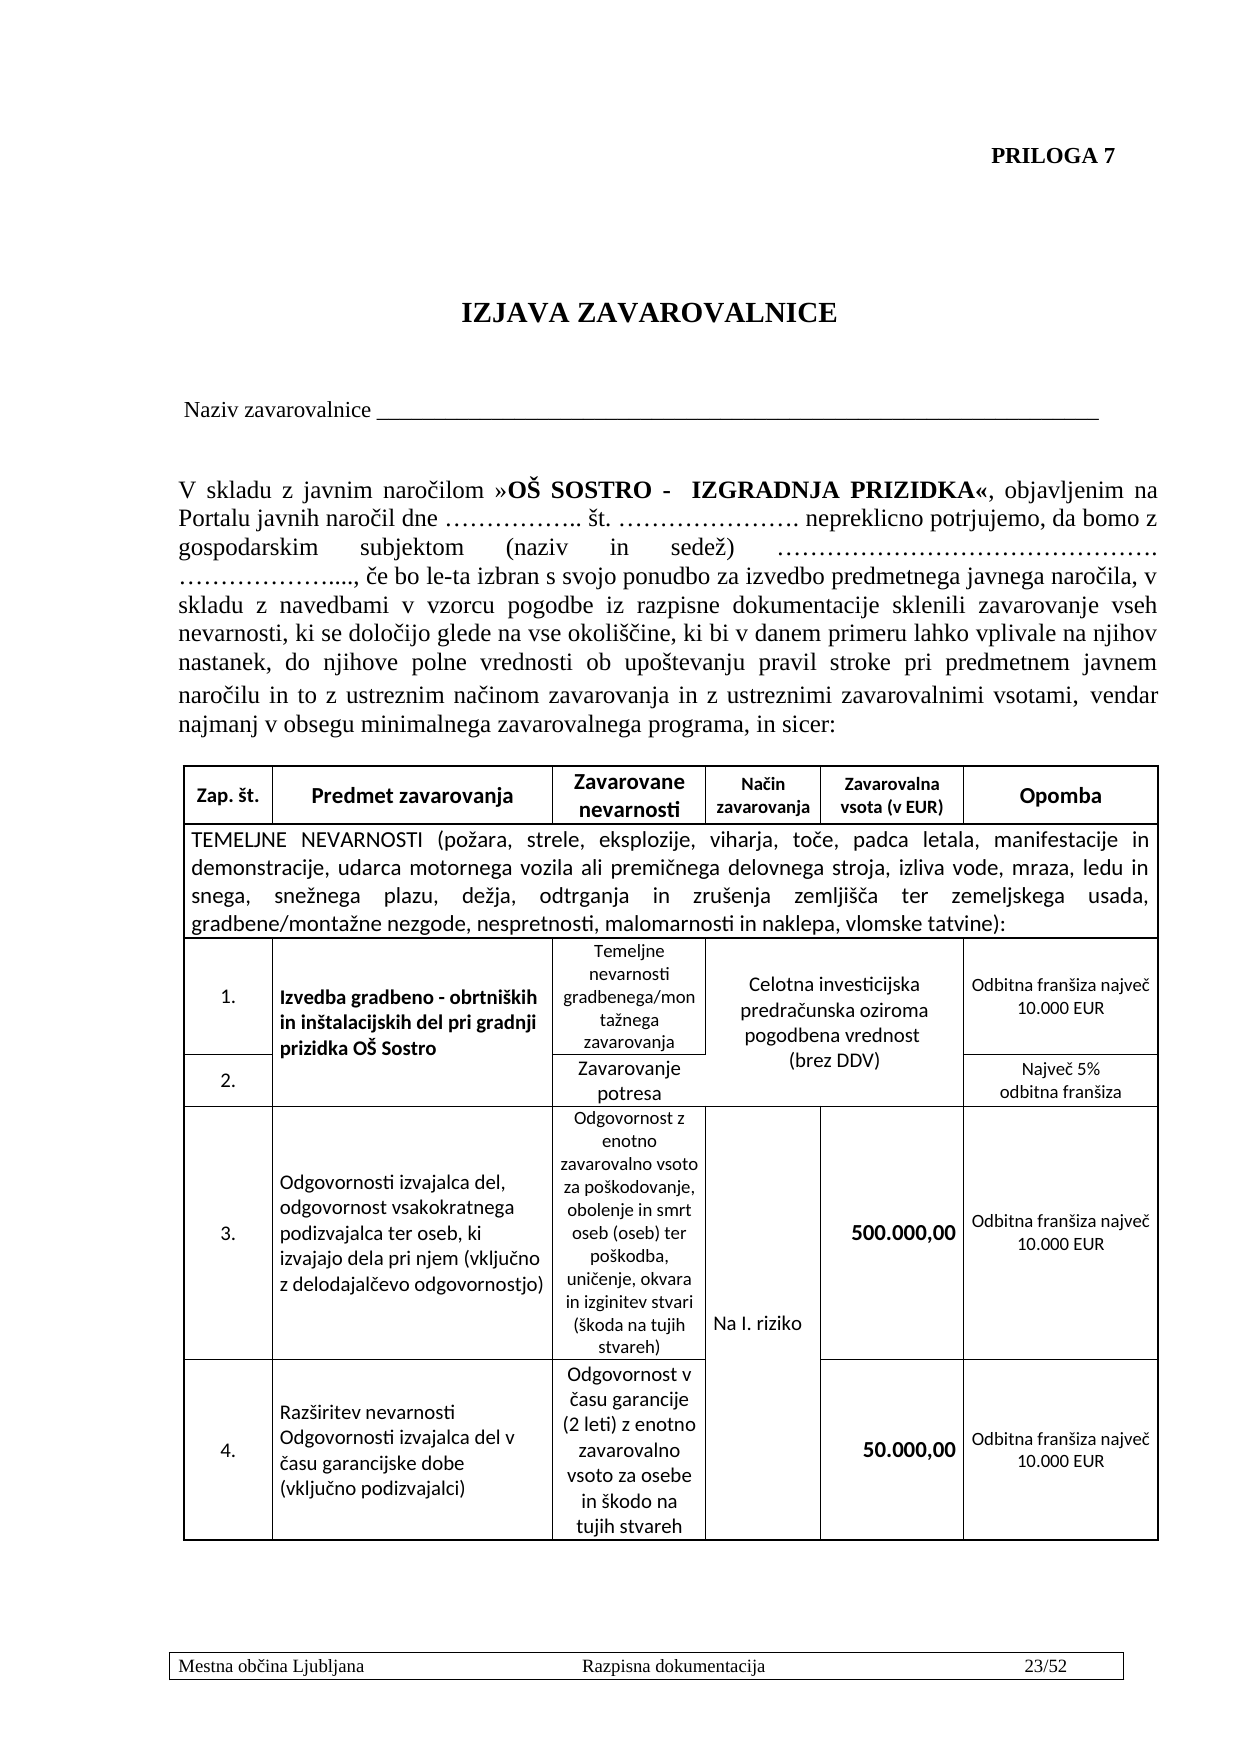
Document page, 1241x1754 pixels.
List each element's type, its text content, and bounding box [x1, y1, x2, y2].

table_header Zavarovalna vsota (v EUR) [821, 767, 963, 823]
table_header Zavarovane nevarnosti [553, 767, 705, 823]
table_cell Odbitna franšiza največ 10.000 EUR [964, 1107, 1157, 1359]
table_cell 2. [185, 1055, 272, 1106]
table_cell 4. [185, 1360, 272, 1539]
text PRILOGA 7 [66, 142, 1115, 168]
table_cell Celotna investicijska predračunska oziroma pogodbena vrednost (brez DDV) [706, 939, 963, 1106]
table_header Predmet zavarovanja [273, 767, 552, 823]
table_header Zap. št. [185, 767, 272, 823]
table_cell Odgovornost z enotno zavarovalno vsoto za poškodovanje, obolenje in smrt oseb (oseb) ter poškodba, uničenje, okvara in izginitev stvari (škoda na tujih stvareh) [553, 1107, 705, 1359]
table_cell Temeljne nevarnosti gradbenega/montažnega zavarovanja [553, 939, 705, 1054]
text IZJAVA ZAVAROVALNICE [184, 295, 1115, 329]
table_cell Odbitna franšiza največ 10.000 EUR [964, 1360, 1157, 1539]
table_header Način zavarovanja [706, 767, 820, 823]
table_cell Izvedba gradbeno - obrtniških in inštalacijskih del pri gradnji prizidka OŠ Sostro [273, 939, 552, 1106]
table_cell Največ 5% odbitna franšiza [964, 1055, 1157, 1106]
table_cell Odgovornost v času garancije (2 leti) z enotno zavarovalno vsoto za osebe in škodo na tujih stvareh [553, 1360, 705, 1539]
table_header Opomba [964, 767, 1157, 823]
table_cell 50.000,00 [821, 1360, 963, 1539]
table_cell Na I. riziko [706, 1107, 820, 1539]
table_cell Razširitev nevarnosti Odgovornosti izvajalca del v času garancijske dobe (vključno podizvajalci) [273, 1360, 552, 1539]
text V skladu z javnim naročilom »OŠ SOSTRO - IZGRADNJA PRIZIDKA«, objavljenim na Portalu javnih naročil dne …………….. št. …………………. nepreklicno potrjujemo, da bomo z gospodarskim subjektom (naziv in sedež) ……………………………………….………………...., če bo le-ta izbran s svojo ponudbo za izvedbo predmetnega javnega naročila, v skladu z navedbami v vzorcu pogodbe iz razpisne dokumentacije sklenili zavarovanje vseh nevarnosti, ki se določijo glede na vse okoliščine, ki bi v danem primeru lahko vplivale na njihov nastanek, do njihove polne vrednosti ob upoštevanju pravil stroke pri predmetnem javnem naročilu in to z ustreznim načinom zavarovanja in z ustreznimi zavarovalnimi vsotami, vendar najmanj v obsegu minimalnega zavarovalnega programa, in sicer: [178, 475, 1158, 738]
table_cell Zavarovanje potresa [553, 1055, 706, 1106]
text Naziv zavarovalnice _______________________________________________________________ [184, 396, 1115, 422]
table_cell Odbitna franšiza največ 10.000 EUR [964, 939, 1157, 1054]
table_cell TEMELJNE NEVARNOSTI (požara, strele, eksplozije, viharja, toče, padca letala, manifestacije in demonstracije, udarca motornega vozila ali premičnega delovnega stroja, izliva vode, mraza, ledu in snega, snežnega plazu, dežja, odtrganja in zrušenja zemljišča ter zemeljskega usada, gradbene/montažne nezgode, nespretnosti, malomarnosti in naklepa, vlomske tatvine): [185, 825, 1157, 937]
table_cell 3. [185, 1107, 272, 1359]
table_cell 1. [185, 939, 272, 1054]
table_cell 500.000,00 [821, 1107, 963, 1359]
table_cell Odgovornosti izvajalca del, odgovornost vsakokratnega podizvajalca ter oseb, ki izvajajo dela pri njem (vključno z delodajalčevo odgovornostjo) [273, 1107, 552, 1359]
